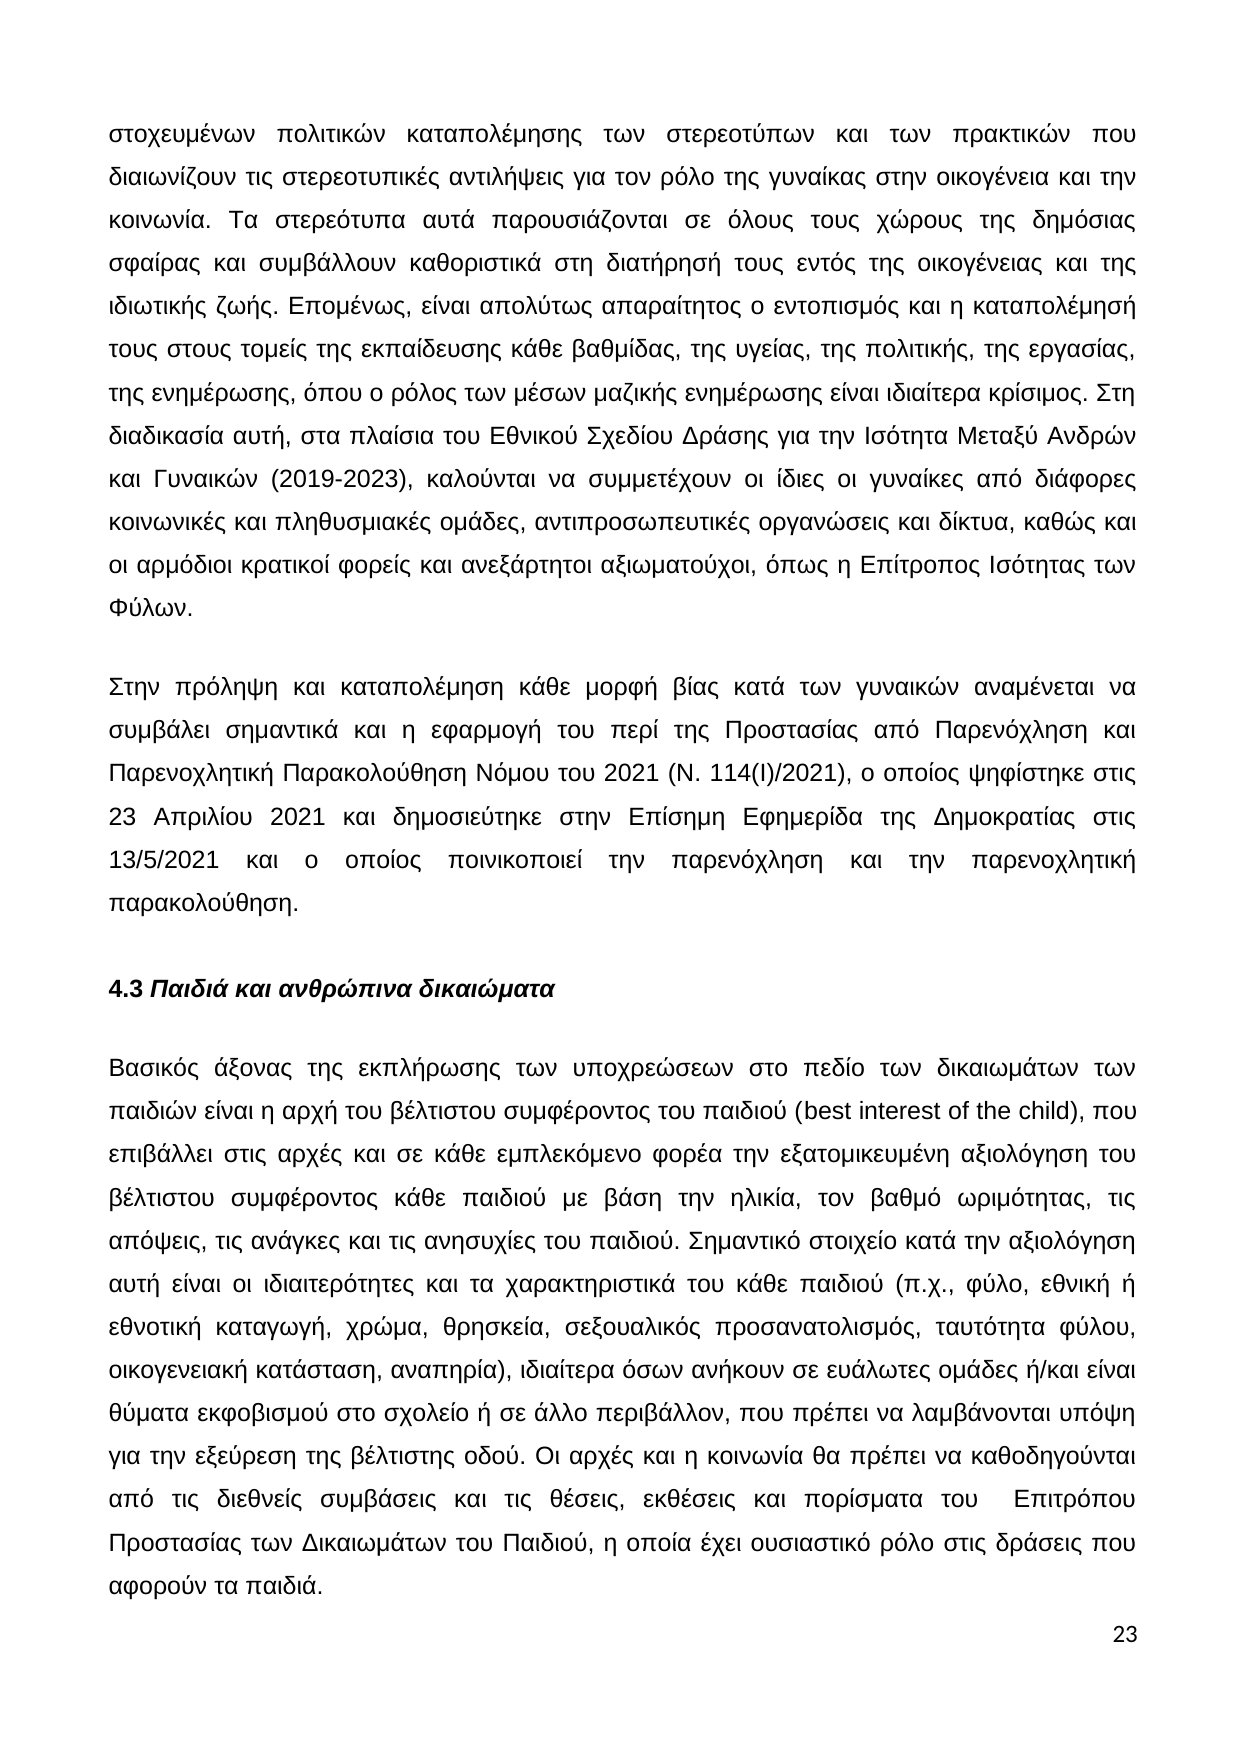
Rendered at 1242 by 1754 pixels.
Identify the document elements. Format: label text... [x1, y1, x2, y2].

text Βασικός άξονας της εκπλήρωσης των υποχρεώσεων στο πεδίο των δικαιωμάτων των παιδιών είναι η αρχή του βέλτιστου συμφέροντος του παιδιού (best interest of the child), που επιβάλλει στις αρχές και σε κάθε εμπλεκόμενο φορέα την εξατομικευμένη αξιολόγηση του βέλτιστου συμφέροντος κάθε παιδιού με βάση την ηλικία, τον βαθμό ωριμότητας, τις απόψεις, τις ανάγκες και τις ανησυχίες του παιδιού. Σημαντικό στοιχείο κατά την αξιολόγηση αυτή είναι οι ιδιαιτερότητες και τα χαρακτηριστικά του κάθε παιδιού (π.χ., φύλο, εθνική ή εθνοτική καταγωγή, χρώμα, θρησκεία, σεξουαλικός προσανατολισμός, ταυτότητα φύλου, οικογενειακή κατάσταση, αναπηρία), ιδιαίτερα όσων ανήκουν σε ευάλωτες ομάδες ή/και είναι θύματα εκφοβισμού στο σχολείο ή σε άλλο περιβάλλον, που πρέπει να λαμβάνονται υπόψη για την εξεύρεση της βέλτιστης οδού. Οι αρχές και η κοινωνία θα πρέπει να καθοδηγούνται από τις διεθνείς συμβάσεις και τις θέσεις, εκθέσεις και πορίσματα του Επιτρόπου Προστασίας των Δικαιωμάτων του Παιδιού, η οποία έχει ουσιαστικό ρόλο στις δράσεις που αφορούν τα παιδιά. [108, 1053, 1137, 1599]
text 4.3 Παιδιά και ανθρώπινα δικαιώματα [108, 974, 1137, 1003]
text Στην πρόληψη και καταπολέμηση κάθε μορφή βίας κατά των γυναικών αναμένεται να συμβάλει σημαντικά και η εφαρμογή του περί της Προστασίας από Παρενόχληση και Παρενοχλητική Παρακολούθηση Νόμου του 2021 (Ν. 114(Ι)/2021), ο οποίος ψηφίστηκε στις 23 Απριλίου 2021 και δημοσιεύτηκε στην Επίσημη Εφημερίδα της Δημοκρατίας στις 13/5/2021 και ο οποίος ποινικοποιεί την παρενόχληση και την παρενοχλητική παρακολούθηση. [108, 672, 1137, 917]
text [108, 119, 1137, 622]
